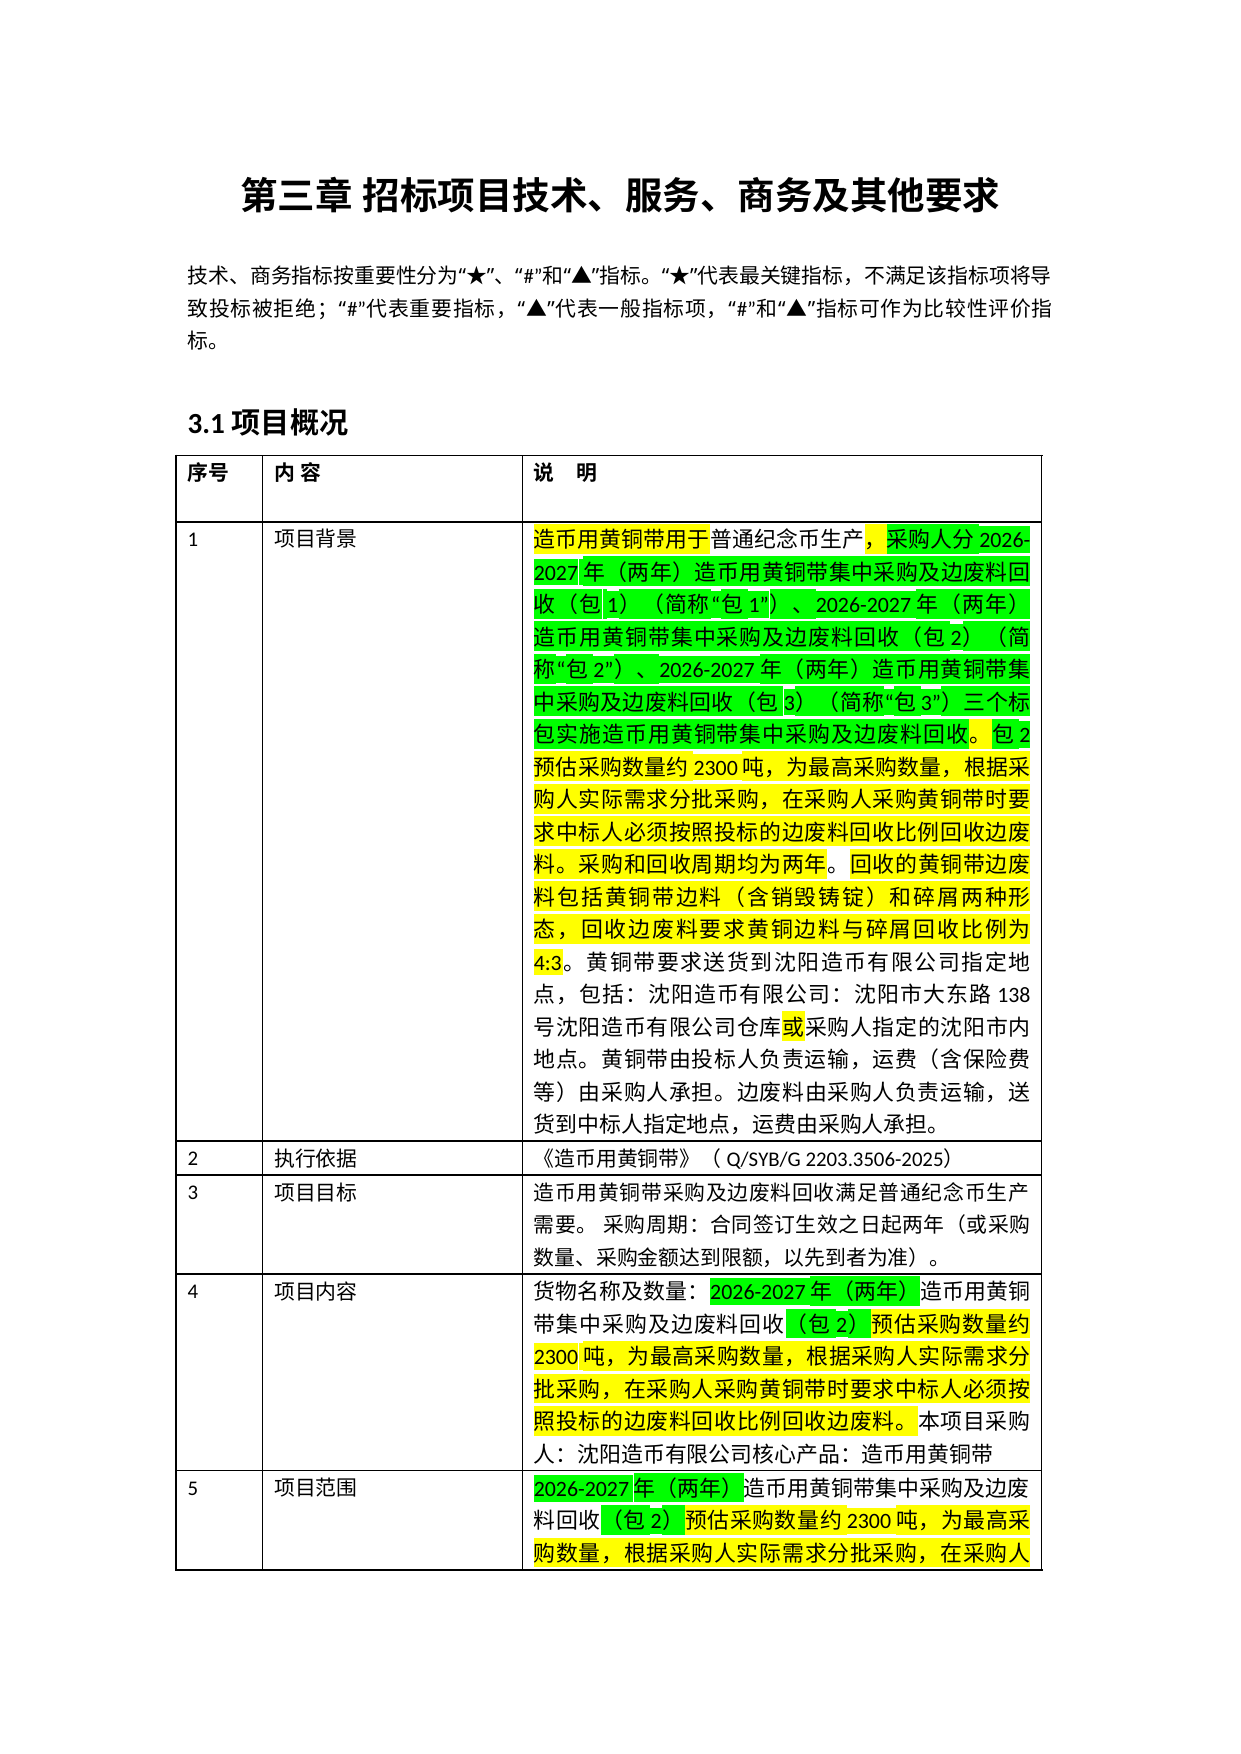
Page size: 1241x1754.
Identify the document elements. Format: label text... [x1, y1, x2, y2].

table_cell 1 [177, 523, 262, 1140]
table_cell 2 [177, 1142, 262, 1174]
table_cell 造币用黄铜带用于普通纪念币生产，采购人分2026-2027年（两年）造币用黄铜带集中采购及边废料回收（包1）（简称“包1”）、2026-2027年（两年）造币用黄铜带集中采购及边废料回收（包2）（简称“包2”）、2026-2027年（两年）造币用黄铜带集中采购及边废料回收（包3）（简称“包3”）三个标包实施造币用黄铜带集中采购及边废料回收。包2预估采购数量约2300吨，为最高采购数量，根据采购人实际需求分批采购，在采购人采购黄铜带时要求中标人必须按照投标的边废料回收比例回收边废料。采购和回收周期均为两年。回收的黄铜带边废料包括黄铜带边料（含销毁铸锭）和碎屑两种形态，回收边废料要求黄铜边料与碎屑回收比例为4:3。黄铜带要求送货到沈阳造币有限公司指定地点，包括：沈阳造币有限公司：沈阳市大东路138号沈阳造币有限公司仓库或采购人指定的沈阳市内地点。黄铜带由投标人负责运输，运费（含保险费等）由采购人承担。边废料由采购人负责运输，送货到中标人指定地点，运费由采购人承担。 [523, 523, 1041, 1140]
table_cell 《造币用黄铜带》（ Q/SYB/G 2203.3506-2025） [523, 1142, 1041, 1174]
table_cell 执行依据 [263, 1142, 522, 1174]
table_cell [523, 1471, 1041, 1569]
text 3.1 项目概况 [187, 389, 1053, 454]
table_cell 3 [177, 1176, 262, 1273]
table_cell 项目目标 [263, 1176, 522, 1273]
table_header 序号 [177, 456, 262, 521]
table_cell 5 [177, 1471, 262, 1569]
table_header 内 容 [263, 456, 522, 521]
table_cell 4 [177, 1275, 262, 1470]
text 第三章 招标项目技术、服务、商务及其他要求 [187, 162, 1053, 259]
table_cell 项目范围 [263, 1471, 522, 1569]
text 技术、商务指标按重要性分为“★”、“#”和“▲”指标。“★”代表最关键指标，不满足该指标项将导致投标被拒绝；“#”代表重要指标，“▲”代表一般指标项，“#”和“▲”指标可作为比较性评价指标。 [187, 259, 1053, 389]
table_cell 造币用黄铜带采购及边废料回收满足普通纪念币生产需要。 采购周期：合同签订生效之日起两年（或采购数量、采购金额达到限额，以先到者为准）。 [523, 1176, 1041, 1273]
table_cell 项目内容 [263, 1275, 522, 1470]
table_cell 项目背景 [263, 523, 522, 1140]
table_header 说 明 [523, 456, 1041, 521]
table_cell 货物名称及数量：2026-2027年（两年）造币用黄铜带集中采购及边废料回收（包2）预估采购数量约2300吨，为最高采购数量，根据采购人实际需求分批采购，在采购人采购黄铜带时要求中标人必须按照投标的边废料回收比例回收边废料。本项目采购人：沈阳造币有限公司核心产品：造币用黄铜带 [523, 1275, 1041, 1470]
